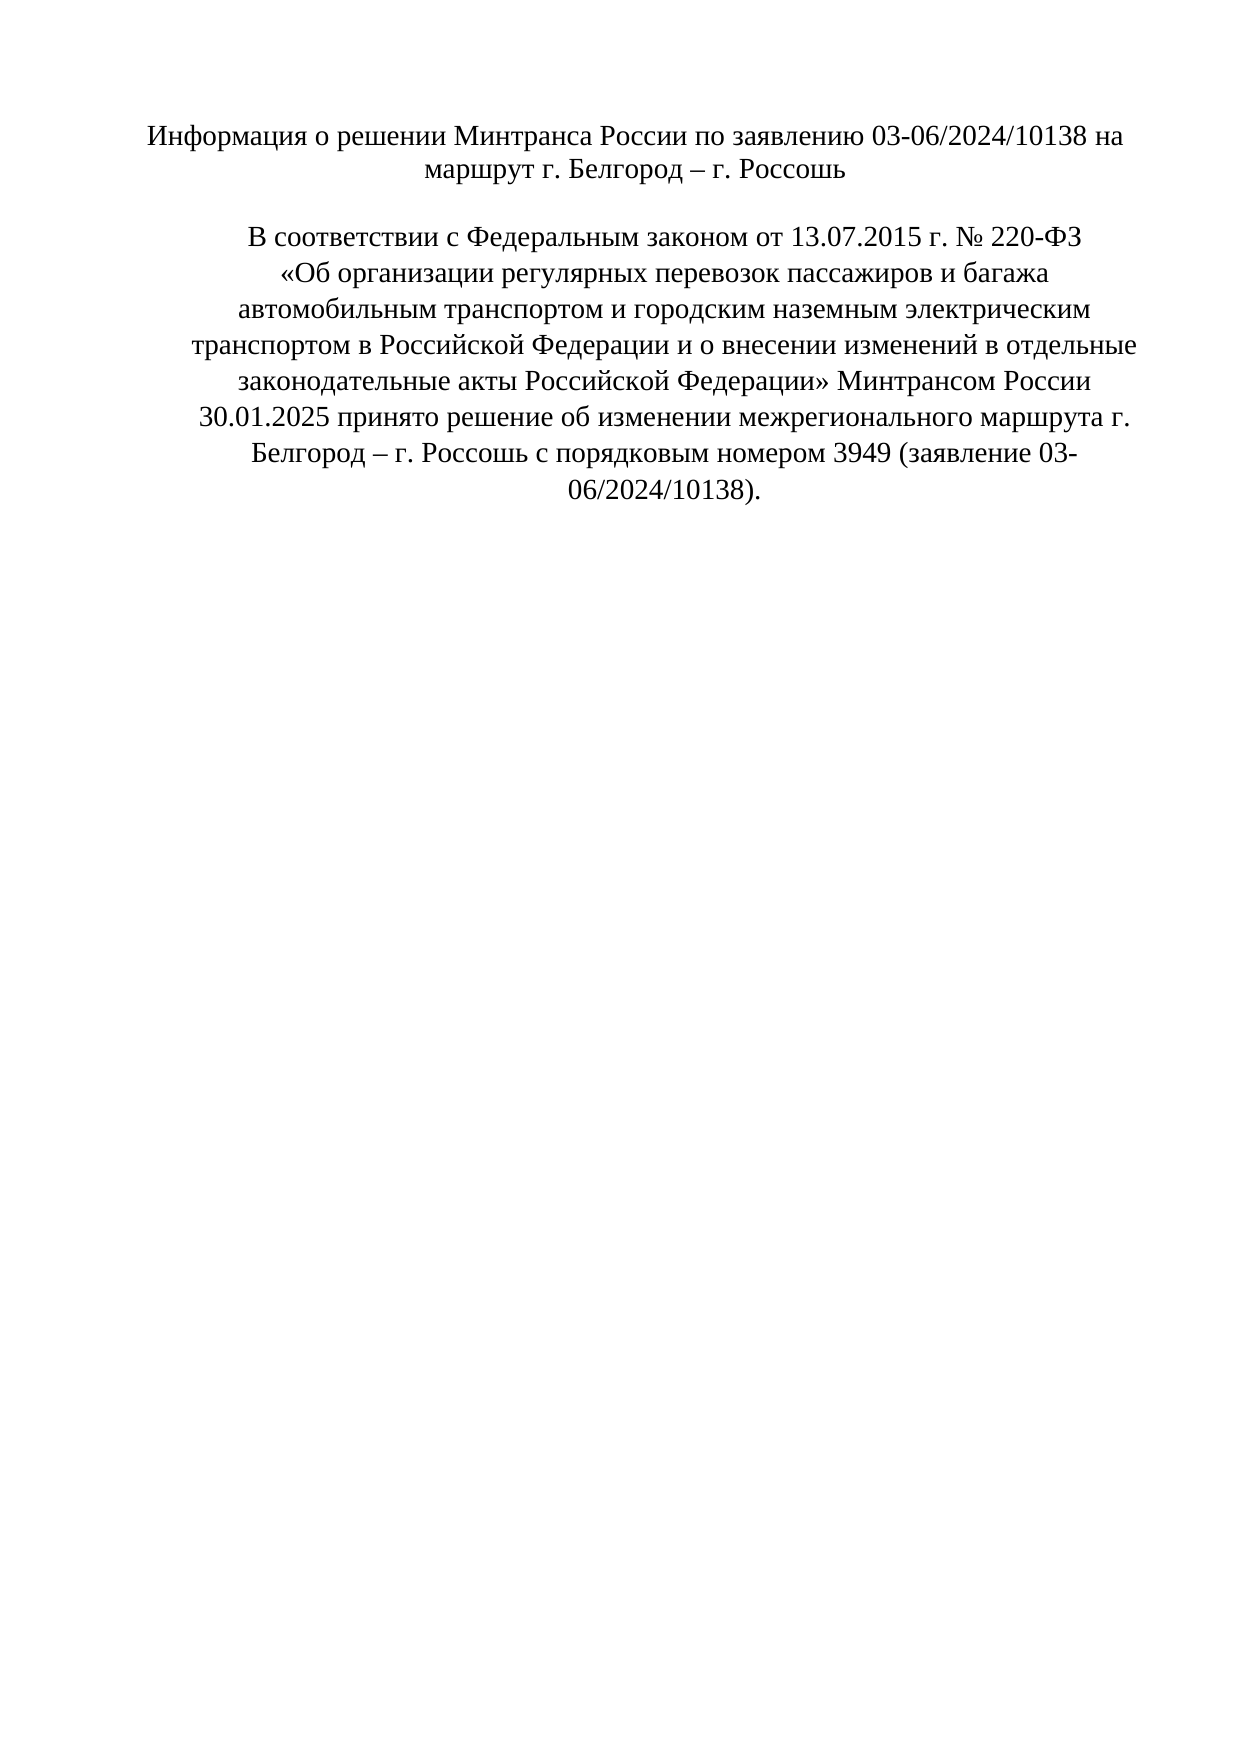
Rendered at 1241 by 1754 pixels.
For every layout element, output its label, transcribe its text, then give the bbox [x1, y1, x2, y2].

text Информация о решении Минтранса России по заявлению 03-06/2024/10138 на маршрут г. Белгород – г. Россошь [118, 118, 1152, 185]
text В соответствии с Федеральным законом от 13.07.2015 г. № 220-ФЗ «Об организации регулярных перевозок пассажиров и багажа автомобильным транспортом и городским наземным электрическим транспортом в Российской Федерации и о внесении изменений в отдельные законодательные акты Российской Федерации» Минтрансом России 30.01.2025 принято решение об изменении межрегионального маршрута г. Белгород – г. Россошь с порядковым номером 3949 (заявление 03-06/2024/10138). [177, 219, 1152, 505]
